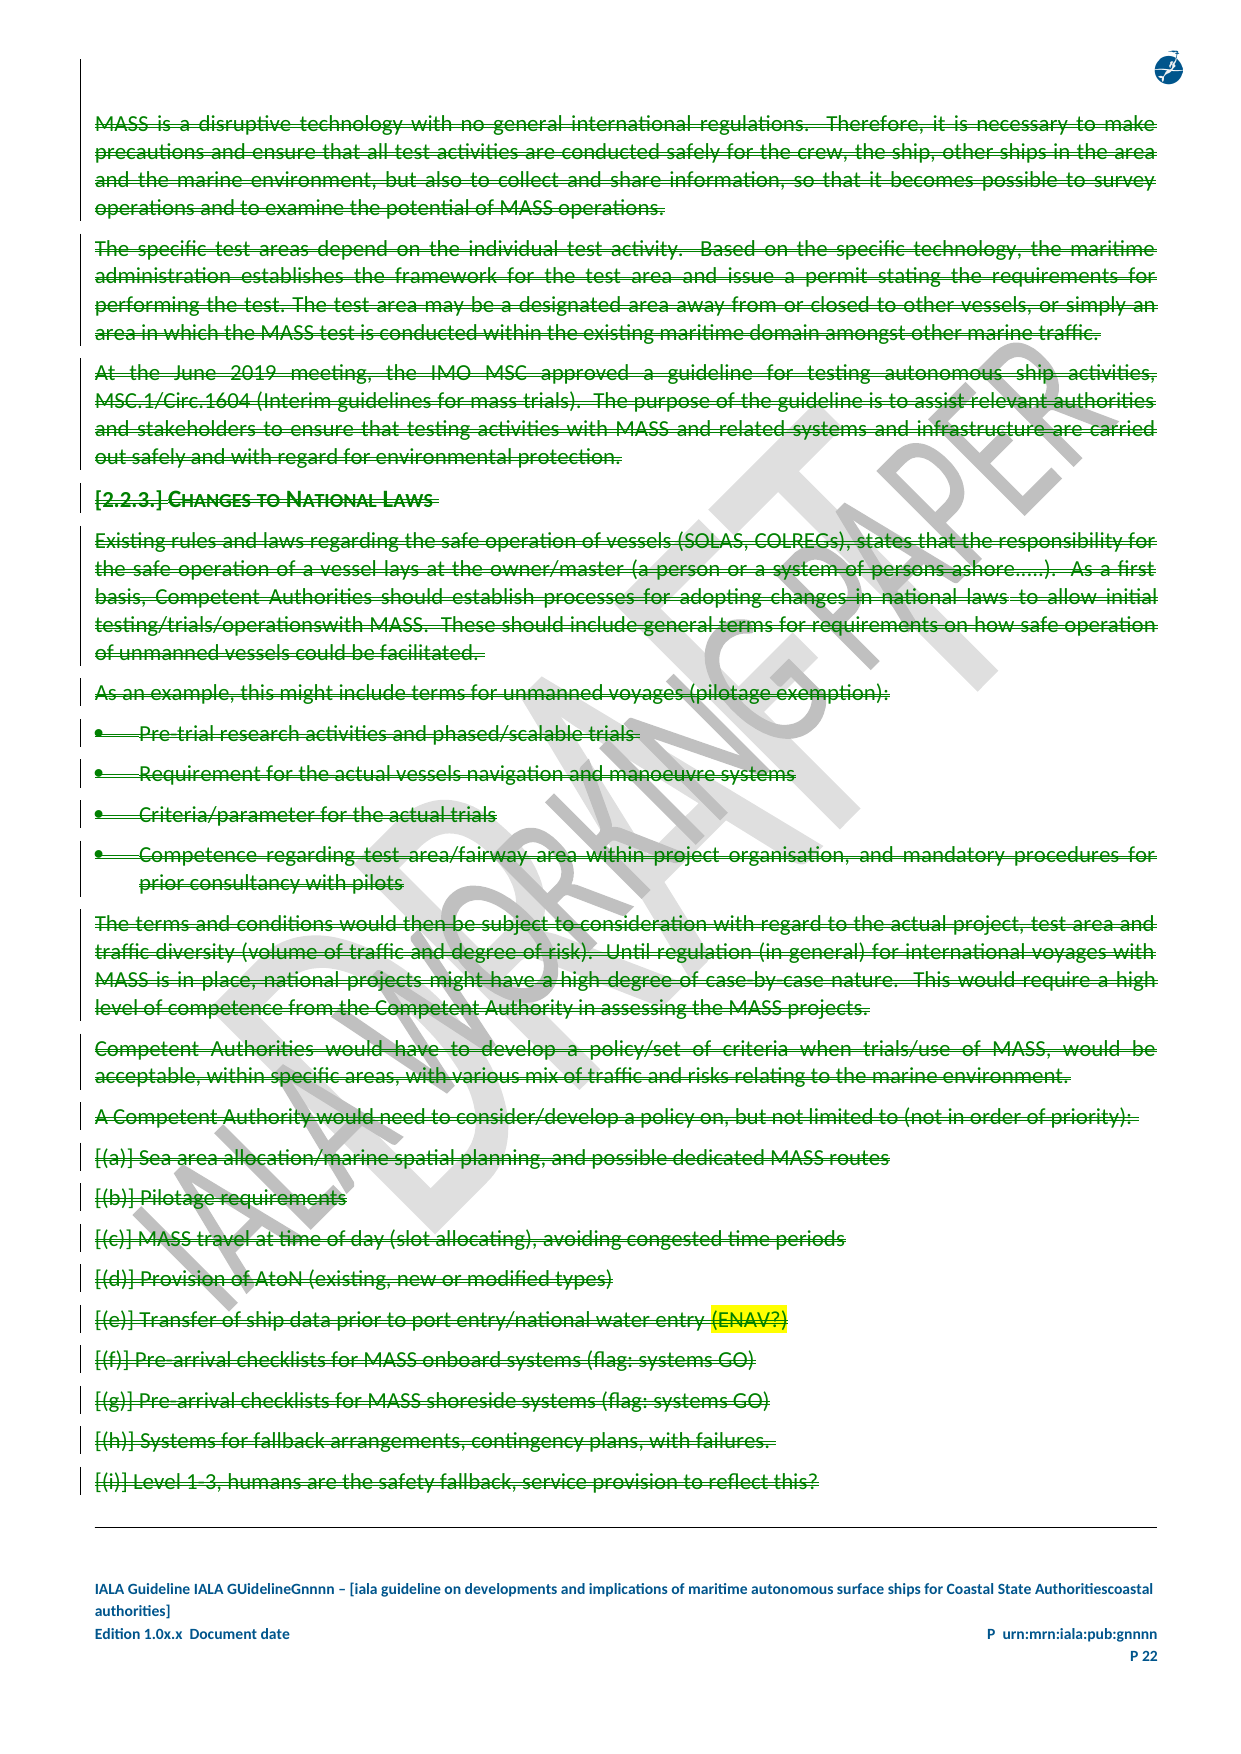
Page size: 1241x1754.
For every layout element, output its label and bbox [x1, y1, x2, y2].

picture [1123, 0, 1241, 119]
